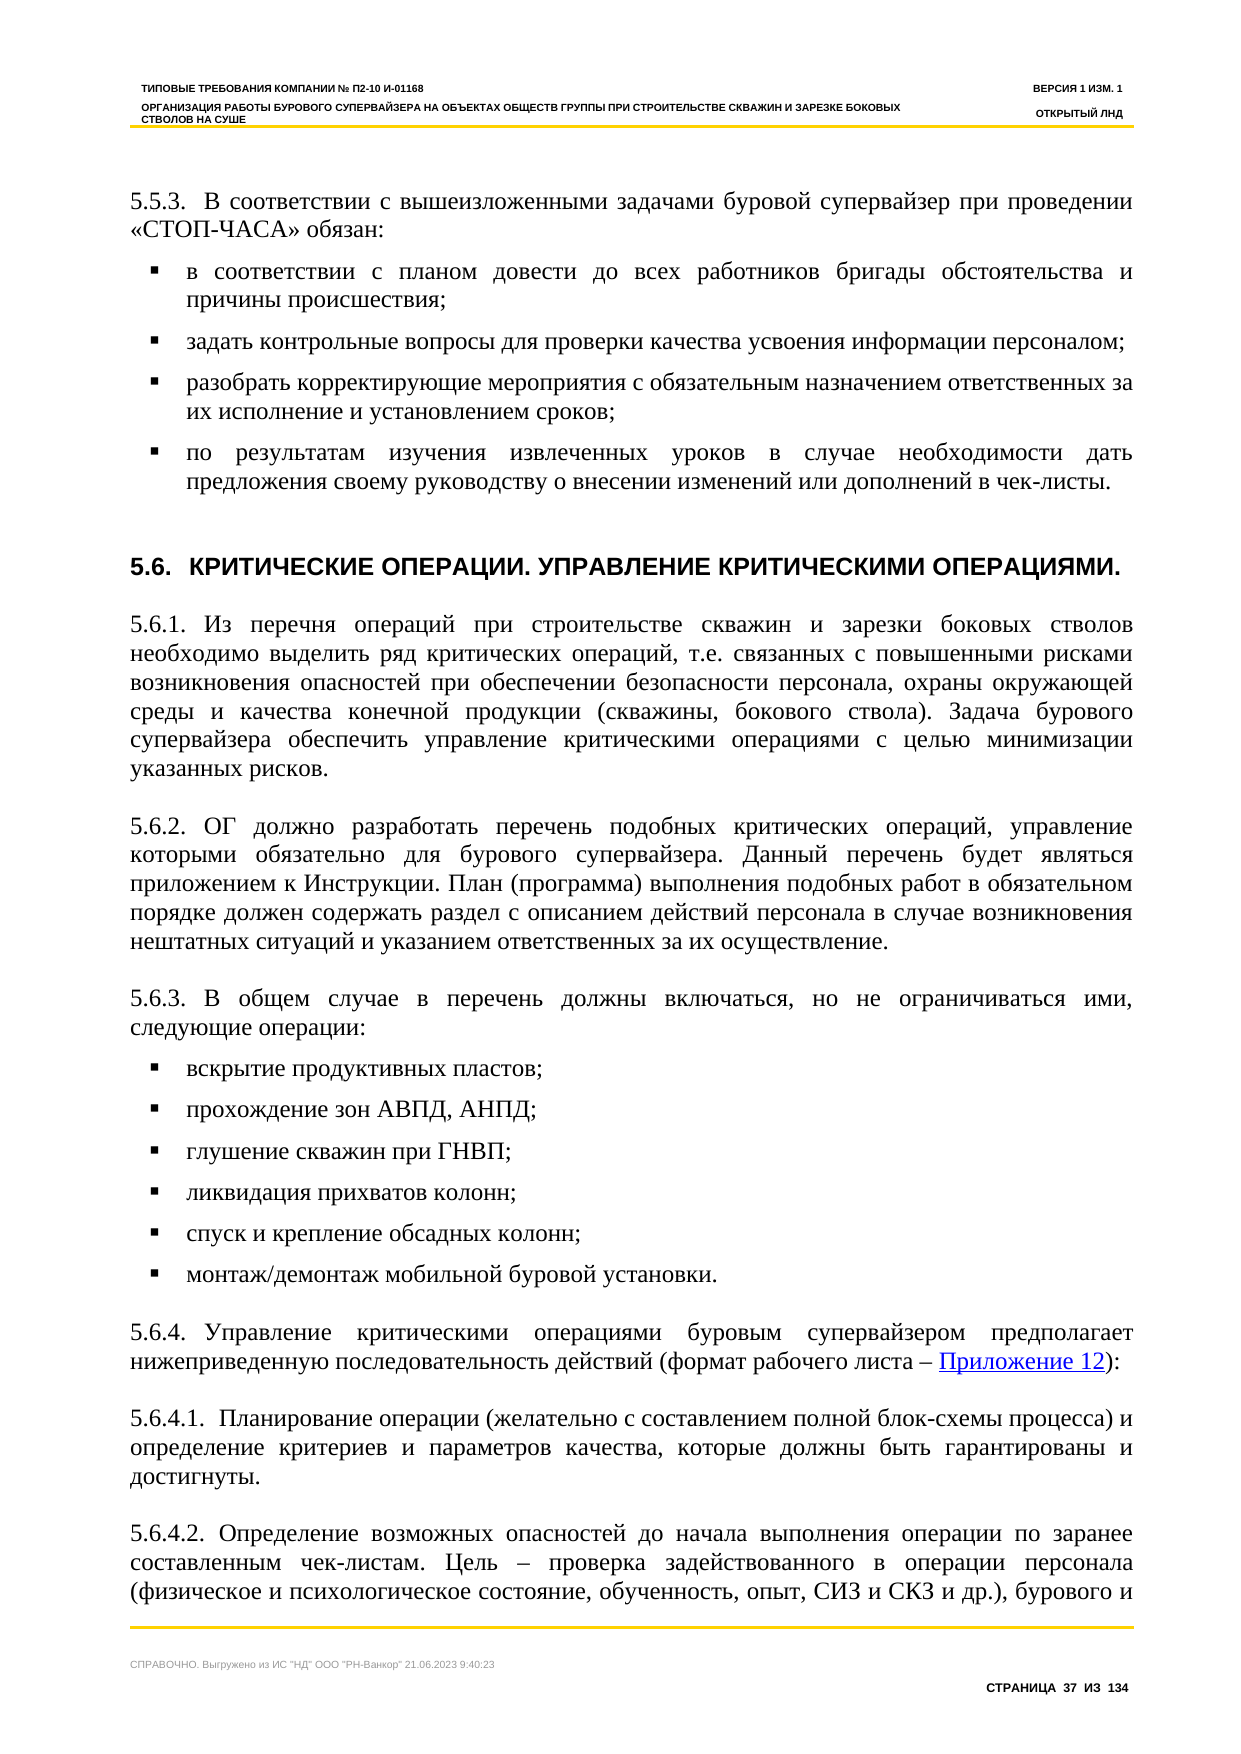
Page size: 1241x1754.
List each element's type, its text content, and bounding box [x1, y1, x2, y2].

list глушение скважин при ГНВП; [149, 1136, 1134, 1164]
list задать контрольные вопросы для проверки качества усвоения информации персоналом; [149, 326, 1134, 354]
list прохождение зон АВПД, АНПД; [149, 1094, 1134, 1123]
list Планирование операции (желательно с составлением полной блок-схемы процесса) и определение критериев и параметров качества, которые должны быть гарантированы и достигнуты. [130, 1403, 1134, 1489]
list КРИТИЧЕСКИЕ ОПЕРАЦИИ. УПРАВЛЕНИЕ КРИТИЧЕСКИМИ ОПЕРАЦИЯМИ. [130, 552, 1134, 581]
list спуск и крепление обсадных колонн; [149, 1218, 1134, 1247]
list вскрытие продуктивных пластов; [149, 1053, 1134, 1082]
list монтаж/демонтаж мобильной буровой установки. [149, 1259, 1134, 1288]
list В соответствии с вышеизложенными задачами буровой супервайзер при проведении «СТОП-ЧАСА» обязан: [130, 186, 1134, 243]
list ОГ должно разработать перечень подобных критических операций, управление которыми обязательно для бурового супервайзера. Данный перечень будет являться приложением к Инструкции. План (программа) выполнения подобных работ в обязательном порядке должен содержать раздел с описанием действий персонала в случае возникновения нештатных ситуаций и указанием ответственных за их осуществление. [130, 811, 1134, 954]
list В общем случае в перечень должны включаться, но не ограничиваться ими, следующие операции: [130, 983, 1134, 1041]
list Из перечня операций при строительстве скважин и зарезки боковых стволов необходимо выделить ряд критических операций, т.е. связанных с повышенными рисками возникновения опасностей при обеспечении безопасности персонала, охраны окружающей среды и качества конечной продукции (скважины, бокового ствола). Задача бурового супервайзера обеспечить управление критическими операциями с целью минимизации указанных рисков. [130, 609, 1134, 782]
list Управление критическими операциями буровым супервайзером предполагает нижеприведенную последовательность действий (формат рабочего листа – Приложение 12): [130, 1317, 1134, 1374]
list ликвидация прихватов колонн; [149, 1177, 1134, 1206]
list в соответствии с планом довести до всех работников бригады обстоятельства и причины происшествия; [149, 256, 1134, 313]
list разобрать корректирующие мероприятия с обязательным назначением ответственных за их исполнение и установлением сроков; [149, 367, 1134, 424]
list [130, 1518, 1134, 1604]
list по результатам изучения извлеченных уроков в случае необходимости дать предложения своему руководству о внесении изменений или дополнений в чек-листы. [149, 437, 1134, 494]
